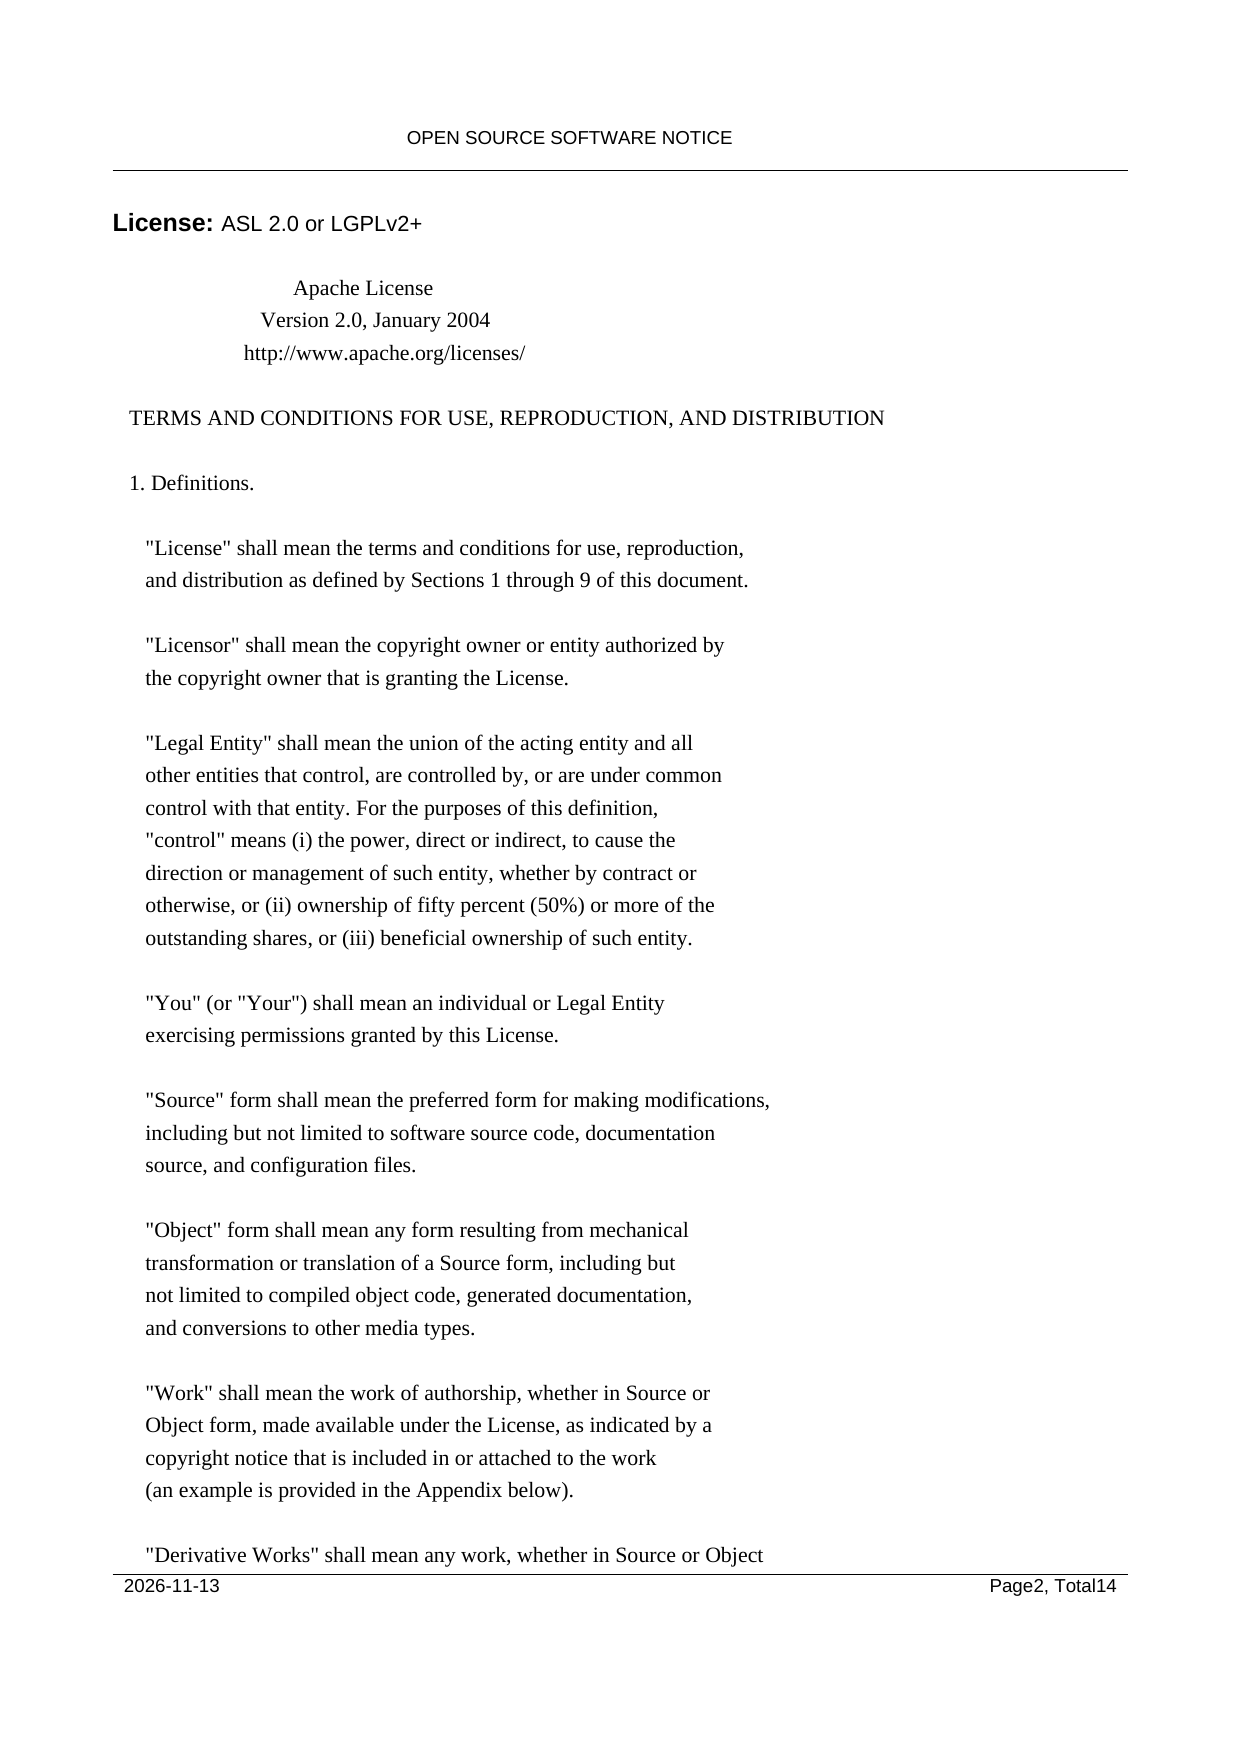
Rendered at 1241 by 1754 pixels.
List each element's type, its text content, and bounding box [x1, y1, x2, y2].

text License: ASL 2.0 or LGPLv2+ [112, 206, 1128, 239]
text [112, 239, 1128, 1571]
